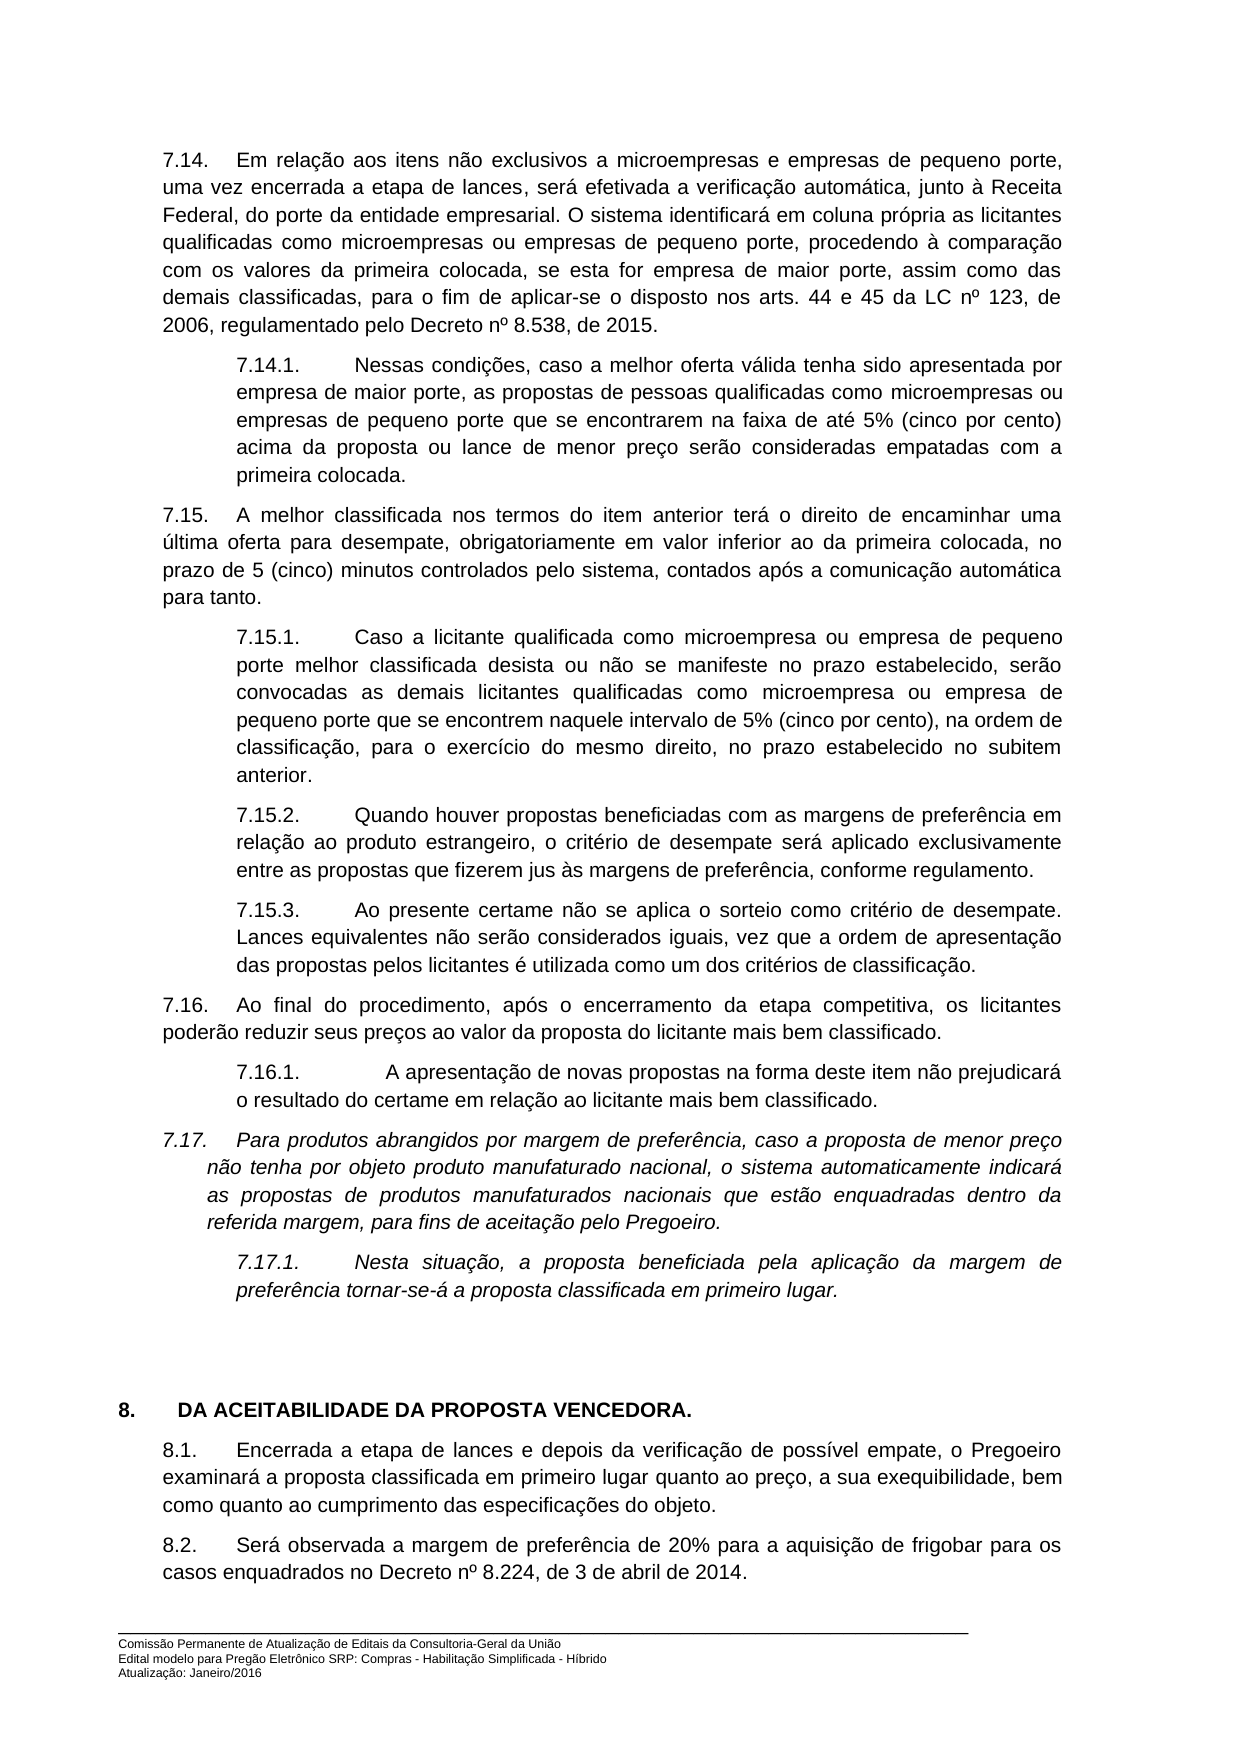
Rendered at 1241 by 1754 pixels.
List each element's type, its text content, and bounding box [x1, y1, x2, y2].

list Quando houver propostas beneficiadas com as margens de preferência em relação ao produto estrangeiro, o critério de desempate será aplicado exclusivamente entre as propostas que fizerem jus às margens de preferência, conforme regulamento. [236, 803, 1063, 882]
list Caso a licitante qualificada como microempresa ou empresa de pequeno porte melhor classificada desista ou não se manifeste no prazo estabelecido, serão convocadas as demais licitantes qualificadas como microempresa ou empresa de pequeno porte que se encontrem naquele intervalo de 5% (cinco por cento), na ordem de classificação, para o exercício do mesmo direito, no prazo estabelecido no subitem anterior. [236, 625, 1063, 787]
list Para produtos abrangidos por margem de preferência, caso a proposta de menor preço não tenha por objeto produto manufaturado nacional, o sistema automaticamente indicará as propostas de produtos manufaturados nacionais que estão enquadradas dentro da referida margem, para fins de aceitação pelo Pregoeiro. [162, 1128, 1063, 1234]
list Em relação aos itens não exclusivos a microempresas e empresas de pequeno porte, uma vez encerrada a etapa de lances, será efetivada a verificação automática, junto à Receita Federal, do porte da entidade empresarial. O sistema identificará em coluna própria as licitantes qualificadas como microempresas ou empresas de pequeno porte, procedendo à comparação com os valores da primeira colocada, se esta for empresa de maior porte, assim como das demais classificadas, para o fim de aplicar-se o disposto nos arts. 44 e 45 da LC nº 123, de 2006, regulamentado pelo Decreto nº 8.538, de 2015. [162, 148, 1063, 337]
list Nesta situação, a proposta beneficiada pela aplicação da margem de preferência tornar-se-á a proposta classificada em primeiro lugar. [236, 1250, 1063, 1302]
list Encerrada a etapa de lances e depois da verificação de possível empate, o Pregoeiro examinará a proposta classificada em primeiro lugar quanto ao preço, a sua exequibilidade, bem como quanto ao cumprimento das especificações do objeto. [162, 1438, 1063, 1517]
list Ao presente certame não se aplica o sorteio como critério de desempate. Lances equivalentes não serão considerados iguais, vez que a ordem de apresentação das propostas pelos licitantes é utilizada como um dos critérios de classificação. [236, 898, 1063, 977]
list Ao final do procedimento, após o encerramento da etapa competitiva, os licitantes poderão reduzir seus preços ao valor da proposta do licitante mais bem classificado. [162, 993, 1063, 1044]
list DA ACEITABILIDADE DA PROPOSTA VENCEDORA. [118, 1398, 1063, 1422]
list Nessas condições, caso a melhor oferta válida tenha sido apresentada por empresa de maior porte, as propostas de pessoas qualificadas como microempresas ou empresas de pequeno porte que se encontrarem na faixa de até 5% (cinco por cento) acima da proposta ou lance de menor preço serão consideradas empatadas com a primeira colocada. [236, 353, 1063, 487]
list A melhor classificada nos termos do item anterior terá o direito de encaminhar uma última oferta para desempate, obrigatoriamente em valor inferior ao da primeira colocada, no prazo de 5 (cinco) minutos controlados pelo sistema, contados após a comunicação automática para tanto. [162, 503, 1063, 609]
list A apresentação de novas propostas na forma deste item não prejudicará o resultado do certame em relação ao licitante mais bem classificado. [236, 1060, 1063, 1112]
list Será observada a margem de preferência de 20% para a aquisição de frigobar para os casos enquadrados no Decreto nº 8.224, de 3 de abril de 2014. [162, 1533, 1063, 1584]
